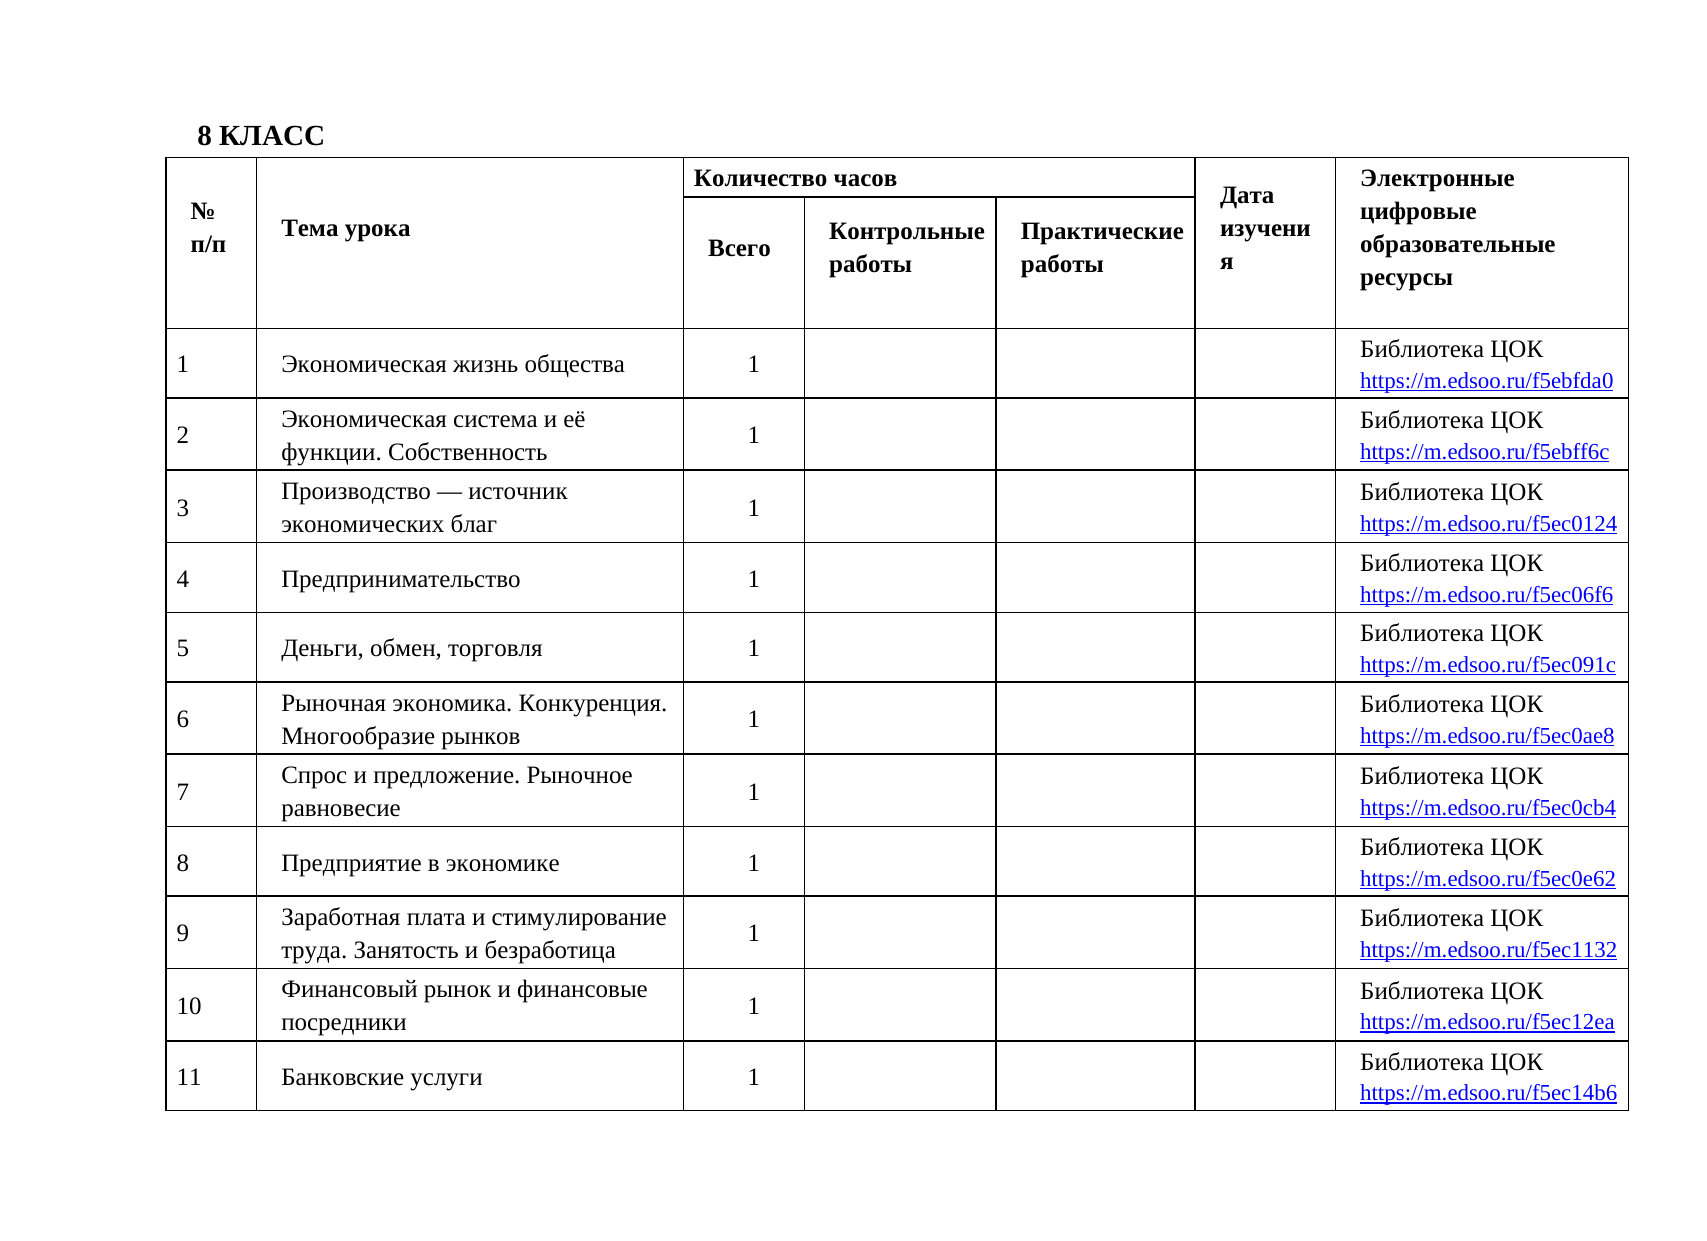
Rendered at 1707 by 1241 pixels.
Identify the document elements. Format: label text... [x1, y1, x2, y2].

table_cell Рыночная экономика. Конкуренция. Многообразие рынков [257, 683, 683, 753]
table_cell 1 [684, 755, 804, 826]
table_cell [805, 543, 995, 611]
text 8 КЛАСС [190, 118, 1618, 152]
table_cell 1 [684, 969, 804, 1040]
table_cell Предпринимательство [257, 543, 683, 611]
table_cell [1196, 1042, 1335, 1110]
table_cell [997, 827, 1194, 895]
table_cell [805, 683, 995, 753]
table_cell 9 [167, 897, 256, 968]
table_cell Экономическая жизнь общества [257, 329, 683, 397]
table_cell [1196, 613, 1335, 681]
table_cell [805, 613, 995, 681]
table_cell 4 [167, 543, 256, 611]
table_header Тема урока [257, 158, 683, 327]
table_cell [997, 471, 1194, 542]
table_cell Заработная плата и стимулирование труда. Занятость и безработица [257, 897, 683, 968]
table_cell [805, 399, 995, 469]
table_cell 1 [167, 329, 256, 397]
table_cell [1196, 329, 1335, 397]
table_cell [997, 683, 1194, 753]
table_cell [1196, 543, 1335, 611]
table_cell [805, 471, 995, 542]
table_cell 7 [167, 755, 256, 826]
table_cell 1 [684, 897, 804, 968]
table_cell Финансовый рынок и финансовые посредники [257, 969, 683, 1040]
table_cell [805, 329, 995, 397]
table_header Электронные цифровые образовательные ресурсы [1336, 158, 1628, 327]
table_cell Производство — источник экономических благ [257, 471, 683, 542]
table_cell Библиотека ЦОК https://m.edsoo.ru/f5ec14b6 [1336, 1042, 1628, 1110]
table_cell Библиотека ЦОК https://m.edsoo.ru/f5ec0ae8 [1336, 683, 1628, 753]
table_cell [997, 399, 1194, 469]
table_cell Библиотека ЦОК https://m.edsoo.ru/f5ec0124 [1336, 471, 1628, 542]
table_cell 10 [167, 969, 256, 1040]
table_cell Библиотека ЦОК https://m.edsoo.ru/f5ec1132 [1336, 897, 1628, 968]
table_cell 1 [684, 329, 804, 397]
table_cell 1 [684, 683, 804, 753]
table_cell Всего [684, 198, 804, 327]
table_cell Контрольные работы [805, 198, 995, 327]
table_cell 1 [684, 613, 804, 681]
table_cell [1196, 969, 1335, 1040]
table_cell Библиотека ЦОК https://m.edsoo.ru/f5ec12ea [1336, 969, 1628, 1040]
table_cell [997, 755, 1194, 826]
table_cell Библиотека ЦОК https://m.edsoo.ru/f5ec091c [1336, 613, 1628, 681]
table_cell [1196, 399, 1335, 469]
table_header Количество часов [684, 158, 1194, 196]
table_cell [805, 827, 995, 895]
table_cell [1196, 827, 1335, 895]
table_cell 1 [684, 543, 804, 611]
table_cell 1 [684, 471, 804, 542]
table_cell [805, 897, 995, 968]
table_cell Спрос и предложение. Рыночное равновесие [257, 755, 683, 826]
table_cell Библиотека ЦОК https://m.edsoo.ru/f5ec0e62 [1336, 827, 1628, 895]
table_cell 1 [684, 827, 804, 895]
table_cell [997, 897, 1194, 968]
table_cell [1196, 471, 1335, 542]
table_cell Библиотека ЦОК https://m.edsoo.ru/f5ebff6c [1336, 399, 1628, 469]
table_cell [997, 613, 1194, 681]
table_cell Библиотека ЦОК https://m.edsoo.ru/f5ec06f6 [1336, 543, 1628, 611]
table_cell [805, 1042, 995, 1110]
table_cell Деньги, обмен, торговля [257, 613, 683, 681]
table_cell 5 [167, 613, 256, 681]
table_cell [805, 969, 995, 1040]
table_cell 11 [167, 1042, 256, 1110]
table_cell Экономическая система и её функции. Собственность [257, 399, 683, 469]
table_cell [1196, 755, 1335, 826]
table_header № п/п [167, 158, 256, 327]
table_cell Библиотека ЦОК https://m.edsoo.ru/f5ec0cb4 [1336, 755, 1628, 826]
table_cell 8 [167, 827, 256, 895]
table_cell [1196, 683, 1335, 753]
table_cell Практические работы [997, 198, 1194, 327]
table_cell [997, 1042, 1194, 1110]
table_cell 2 [167, 399, 256, 469]
table_cell [997, 543, 1194, 611]
table_cell 1 [684, 399, 804, 469]
table_cell [997, 329, 1194, 397]
table_cell 1 [684, 1042, 804, 1110]
table_cell Библиотека ЦОК https://m.edsoo.ru/f5ebfda0 [1336, 329, 1628, 397]
table_cell Предприятие в экономике [257, 827, 683, 895]
table_cell 6 [167, 683, 256, 753]
table_cell Банковские услуги [257, 1042, 683, 1110]
table_header Дата изучения [1196, 158, 1335, 327]
table_cell [1196, 897, 1335, 968]
table_cell [997, 969, 1194, 1040]
table_cell 3 [167, 471, 256, 542]
table_cell [805, 755, 995, 826]
